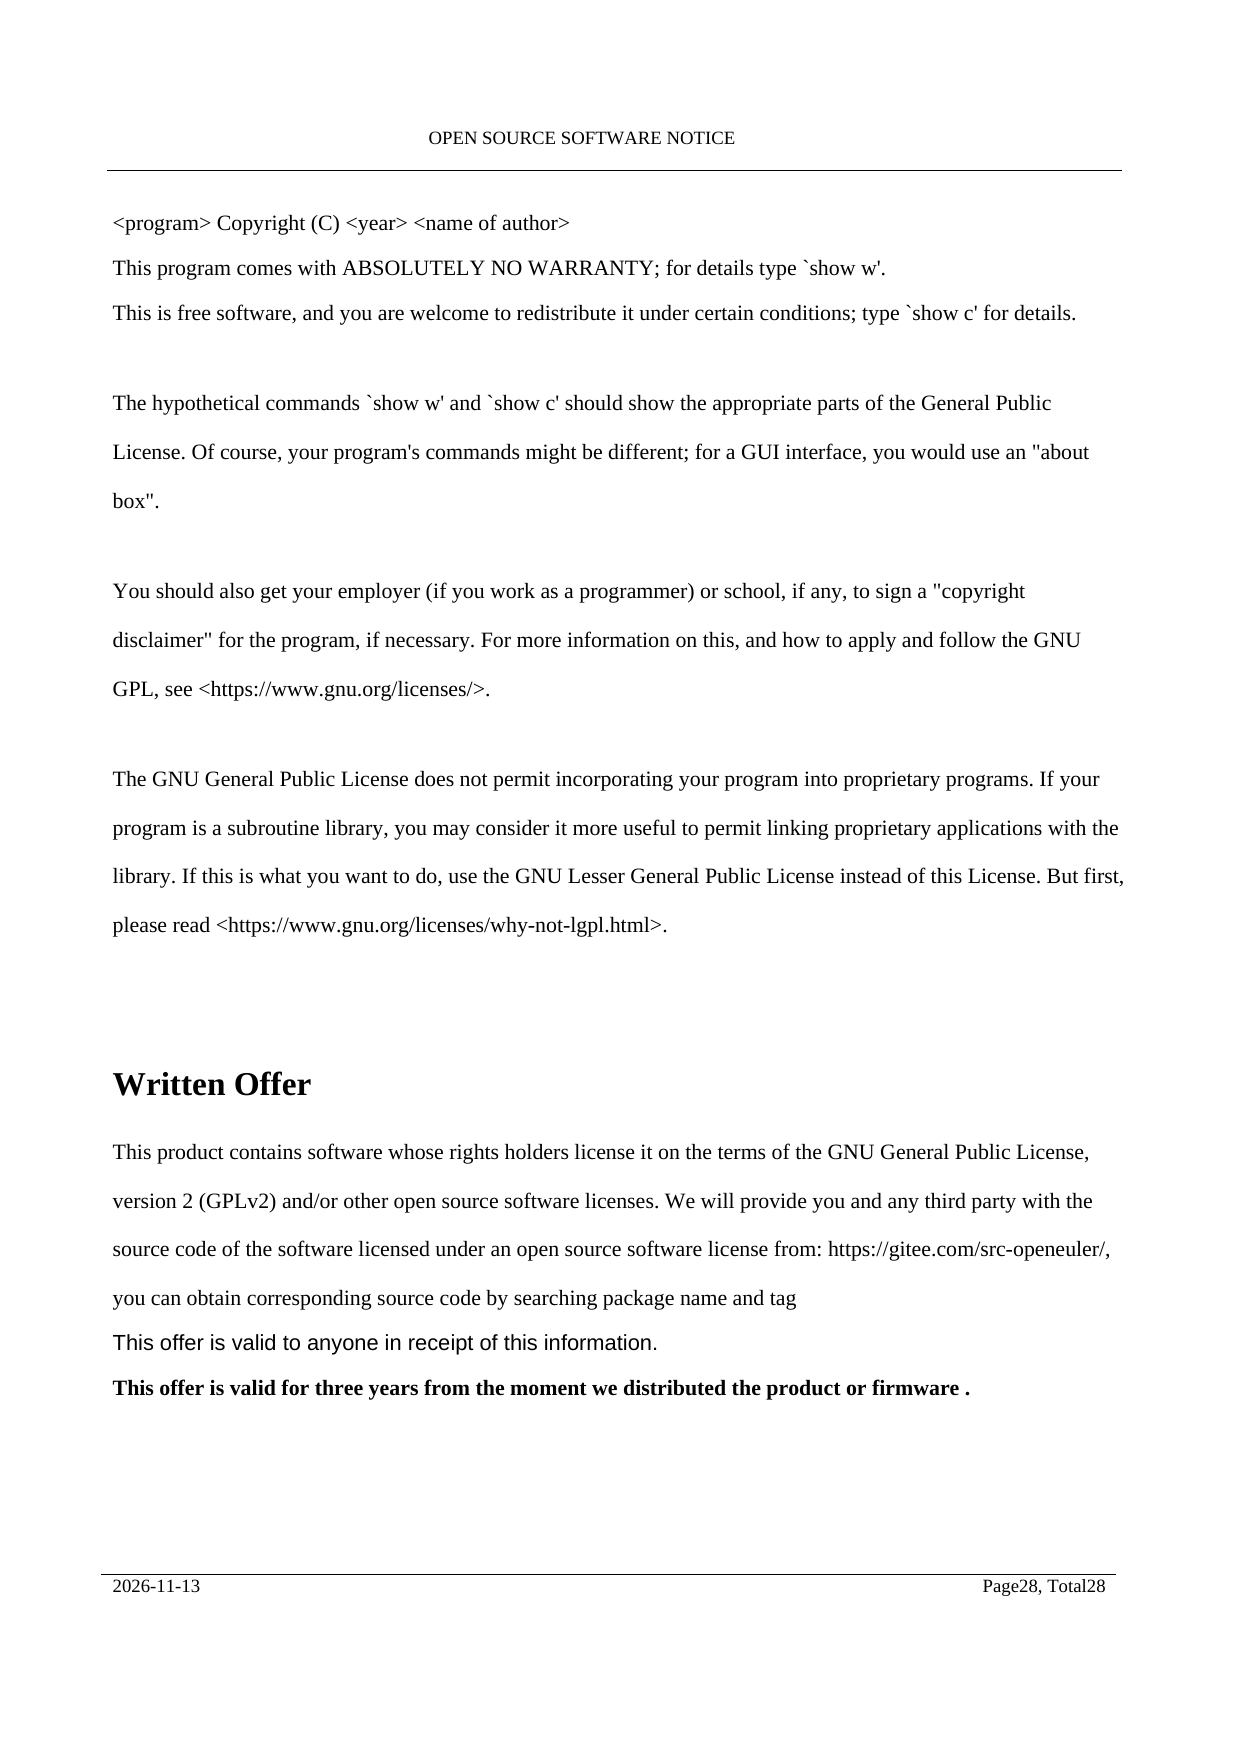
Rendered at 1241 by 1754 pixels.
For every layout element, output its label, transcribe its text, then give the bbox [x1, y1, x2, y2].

text This offer is valid to anyone in receipt of this information. [112, 1327, 1128, 1359]
text This offer is valid for three years from the moment we distributed the product or firmware . [112, 1372, 1128, 1404]
text The hypothetical commands `show w' and `show c' should show the appropriate parts of the General Public License. Of course, your program's commands might be different; for a GUI interface, you would use an "about box". [112, 387, 1128, 517]
text The GNU General Public License does not permit incorporating your program into proprietary programs. If your program is a subroutine library, you may consider it more useful to permit linking proprietary applications with the library. If this is what you want to do, use the GNU Lesser General Public License instead of this License. But first, please read <https://www.gnu.org/licenses/why-not-lgpl.html>. [112, 762, 1128, 941]
text This product contains software whose rights holders license it on the terms of the GNU General Public License, version 2 (GPLv2) and/or other open source software licenses. We will provide you and any third party with the source code of the software licensed under an open source software license from: https://gitee.com/src-openeuler/, you can obtain corresponding source code by searching package name and tag [112, 1135, 1128, 1314]
text This program comes with ABSOLUTELY NO WARRANTY; for details type `show w'. [112, 251, 1128, 284]
text Written Offer [112, 1051, 1128, 1116]
text This is free software, and you are welcome to redistribute it under certain conditions; type `show c' for details. [112, 297, 1128, 329]
text You should also get your employer (if you work as a programmer) or school, if any, to sign a "copyright disclaimer" for the program, if necessary. For more information on this, and how to apply and follow the GNU GPL, see <https://www.gnu.org/licenses/>. [112, 574, 1128, 704]
text <program> Copyright (C) <year> <name of author> [112, 206, 1128, 239]
